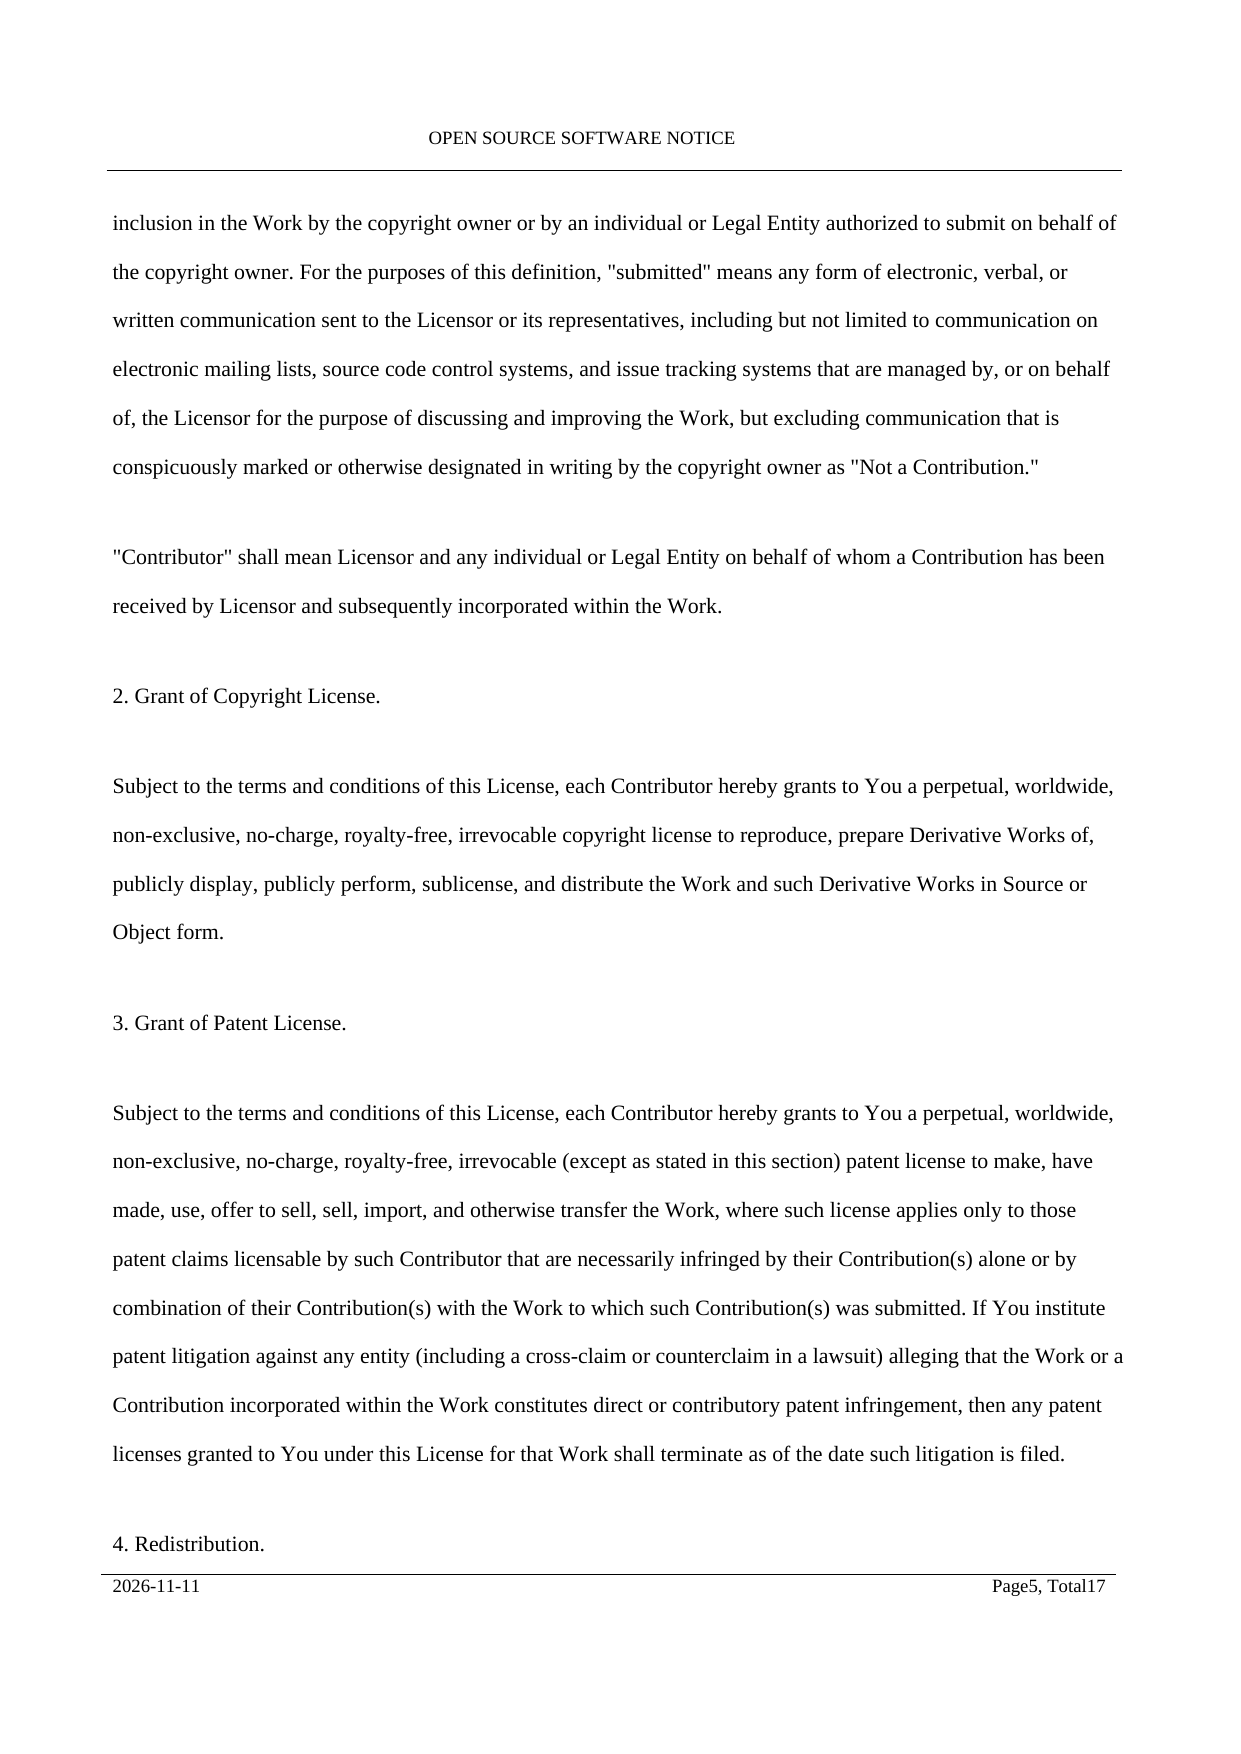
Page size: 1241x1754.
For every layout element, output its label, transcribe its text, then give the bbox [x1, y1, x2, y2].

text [112, 206, 1128, 483]
text 4. Redistribution. [112, 1528, 1128, 1560]
text 2. Grant of Copyright License. [112, 679, 1128, 712]
text Subject to the terms and conditions of this License, each Contributor hereby grants to You a perpetual, worldwide, non-exclusive, no-charge, royalty-free, irrevocable (except as stated in this section) patent license to make, have made, use, offer to sell, sell, import, and otherwise transfer the Work, where such license applies only to those patent claims licensable by such Contributor that are necessarily infringed by their Contribution(s) alone or by combination of their Contribution(s) with the Work to which such Contribution(s) was submitted. If You institute patent litigation against any entity (including a cross-claim or counterclaim in a lawsuit) alleging that the Work or a Contribution incorporated within the Work constitutes direct or contributory patent infringement, then any patent licenses granted to You under this License for that Work shall terminate as of the date such litigation is filed. [112, 1096, 1128, 1470]
text Subject to the terms and conditions of this License, each Contributor hereby grants to You a perpetual, worldwide, non-exclusive, no-charge, royalty-free, irrevocable copyright license to reproduce, prepare Derivative Works of, publicly display, publicly perform, sublicense, and distribute the Work and such Derivative Works in Source or Object form. [112, 769, 1128, 948]
text "Contributor" shall mean Licensor and any individual or Legal Entity on behalf of whom a Contribution has been received by Licensor and subsequently incorporated within the Work. [112, 540, 1128, 622]
text 3. Grant of Patent License. [112, 1006, 1128, 1038]
